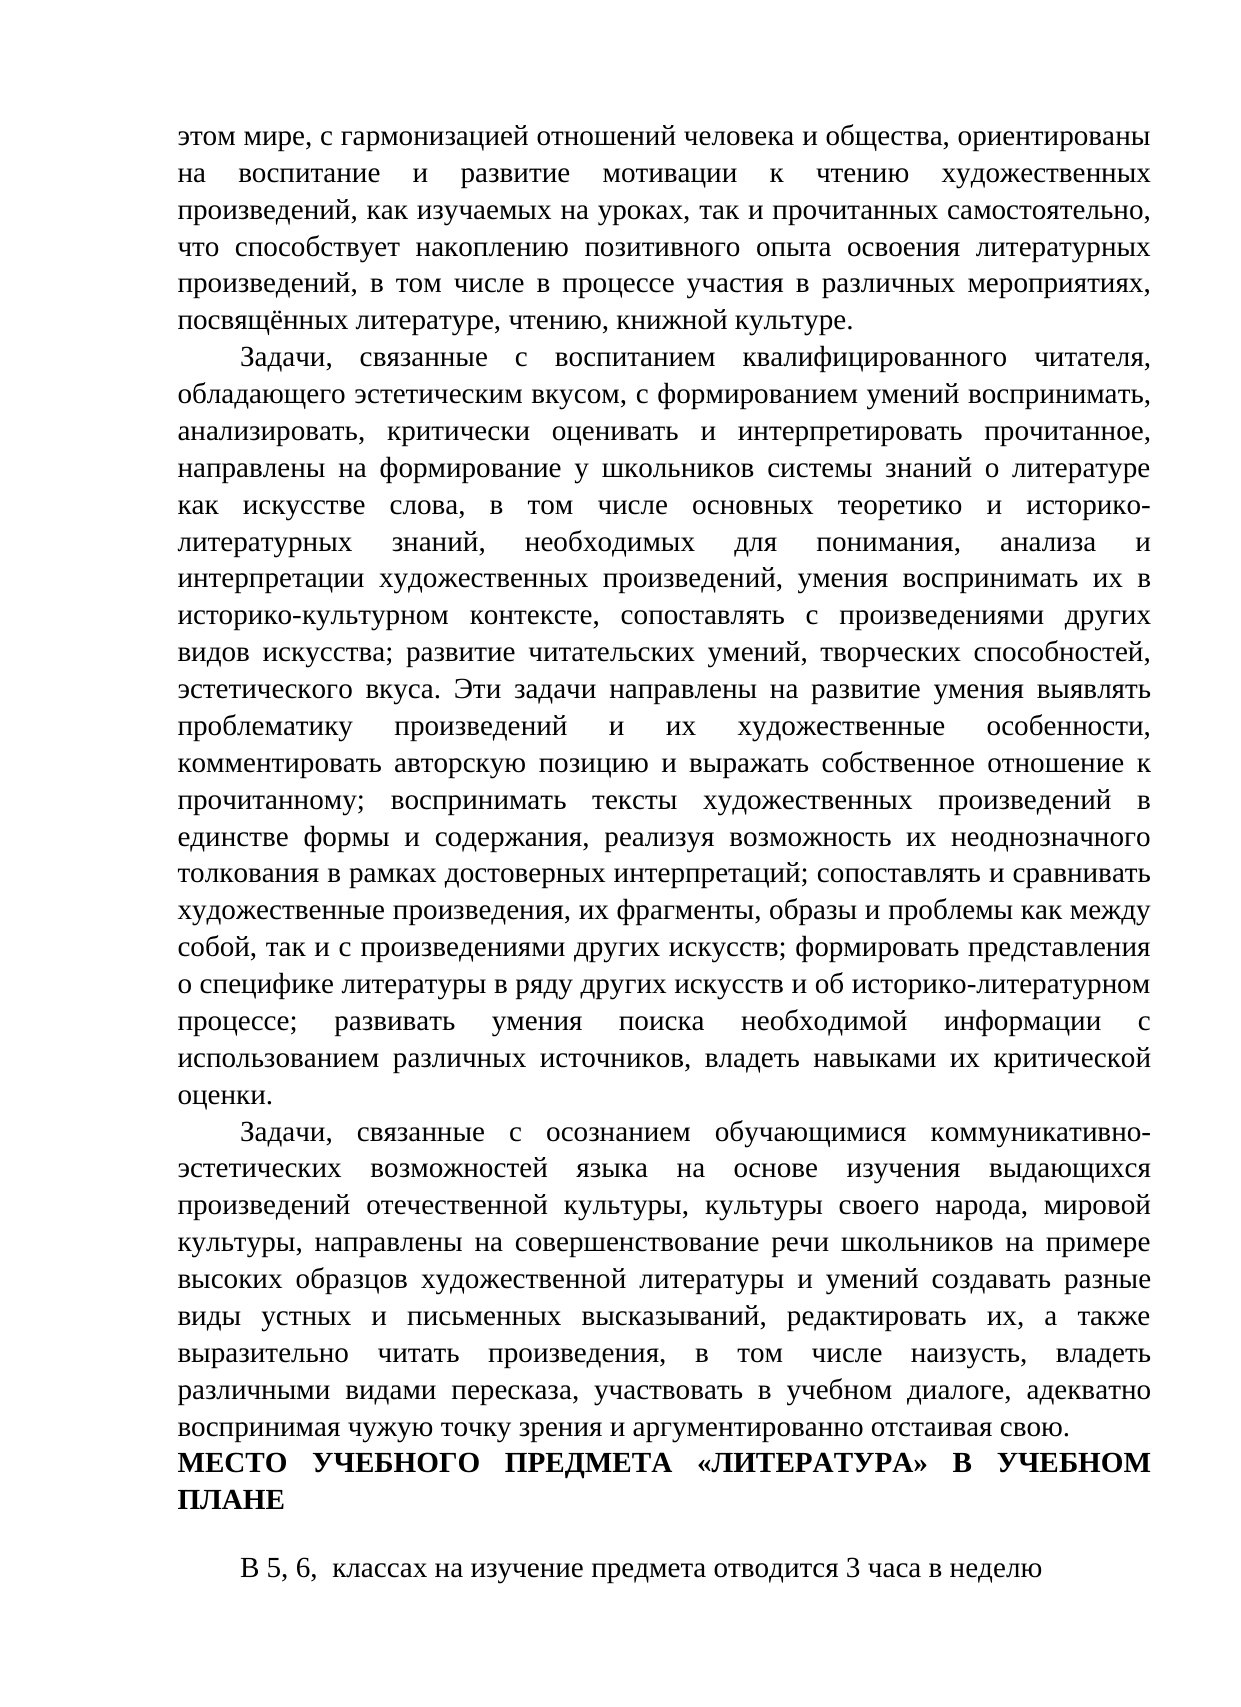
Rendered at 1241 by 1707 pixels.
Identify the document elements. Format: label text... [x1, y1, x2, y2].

text Задачи, связанные с осознанием обучающимися коммуникативно-эстетических возможностей языка на основе изучения выдающихся произведений отечественной культуры, культуры своего народа, мировой культуры, направлены на совершенствование речи школьников на примере высоких образцов художественной литературы и умений создавать разные виды устных и письменных высказываний, редактировать их, а также выразительно читать произведения, в том числе наизусть, владеть различными видами пересказа, участвовать в учебном диалоге, адекватно воспринимая чужую точку зрения и аргументированно отстаивая свою. [177, 1114, 1152, 1442]
text В 5, 6, классах на изучение предмета отводится 3 часа в неделю [177, 1550, 1152, 1584]
text Задачи, связанные с воспитанием квалифицированного читателя, обладающего эстетическим вкусом, с формированием умений воспринимать, анализировать, критически оценивать и интерпретировать прочитанное, направлены на формирование у школьников системы знаний о литературе как искусстве слова, в том числе основных теоретико и историко-литературных знаний, необходимых для понимания, анализа и интерпретации художественных произведений, умения воспринимать их в историко-культурном контексте, сопоставлять с произведениями других видов искусства; развитие читательских умений, творческих способностей, эстетического вкуса. Эти задачи направлены на развитие умения выявлять проблематику произведений и их художественные особенности, комментировать авторскую позицию и выражать собственное отношение к прочитанному; воспринимать тексты художественных произведений в единстве формы и содержания, реализуя возможность их неоднозначного толкования в рамках достоверных интерпретаций; сопоставлять и сравнивать художественные произведения, их фрагменты, образы и проблемы как между собой, так и с произведениями других искусств; формировать представления о специфике литературы в ряду других искусств и об историко-литературном процессе; развивать умения поиска необходимой информации с использованием различных источников, владеть навыками их критической оценки. [177, 339, 1152, 1110]
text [177, 118, 1152, 336]
text МЕСТО УЧЕБНОГО ПРЕДМЕТА «ЛИТЕРАТУРА» В УЧЕБНОМ ПЛАНЕ [177, 1446, 1152, 1516]
